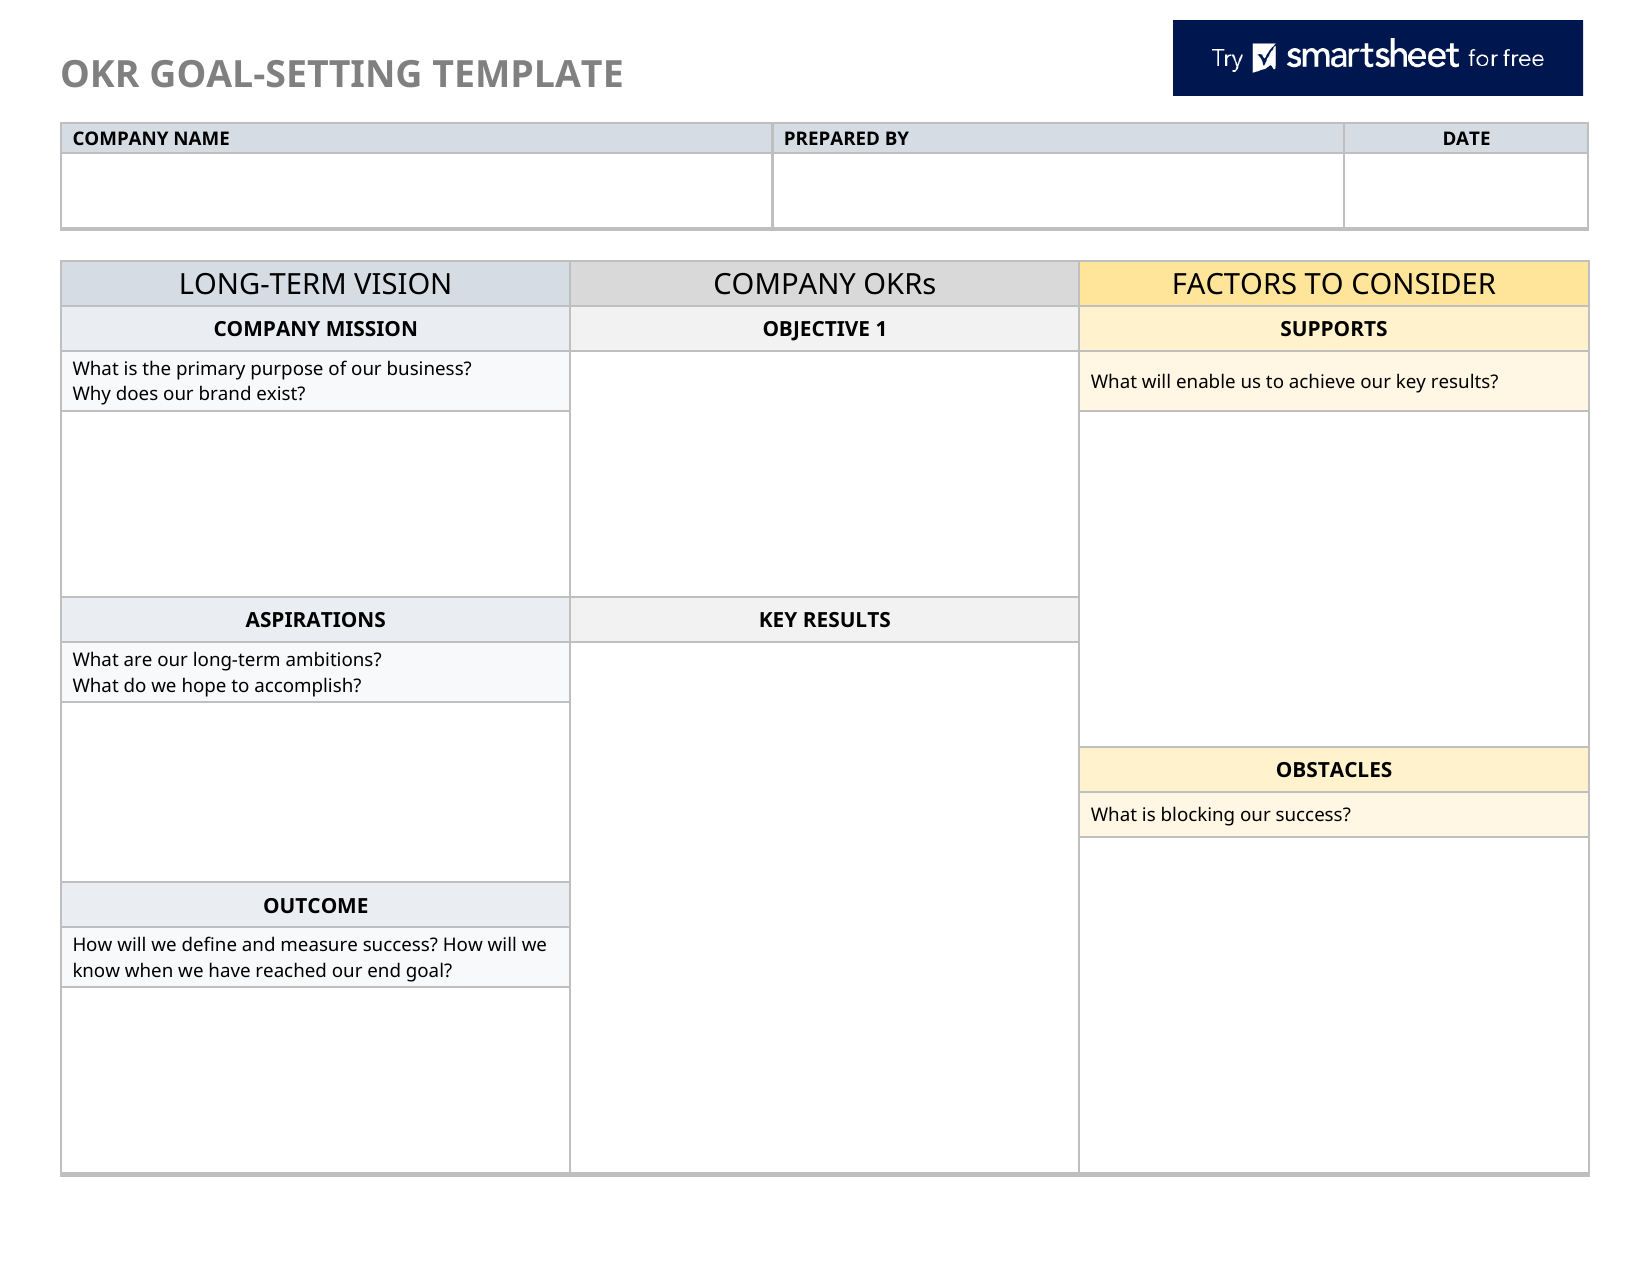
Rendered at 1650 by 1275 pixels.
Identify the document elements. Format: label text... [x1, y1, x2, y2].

table_cell [774, 154, 1343, 227]
picture [1173, 20, 1584, 96]
table_cell What will enable us to achieve our key results? [1080, 352, 1588, 410]
table_cell OUTCOME [62, 883, 569, 926]
table_cell [571, 643, 1078, 1172]
table_cell [1345, 154, 1587, 227]
table_header COMPANY NAME [62, 124, 771, 152]
table_cell What are our long-term ambitions? What do we hope to accomplish? [62, 643, 569, 701]
table_header PREPARED BY [774, 124, 1343, 152]
text OKR GOAL-SETTING TEMPLATE [60, 48, 1590, 99]
table_header LONG-TERM VISION [62, 262, 569, 305]
table_cell How will we define and measure success? How will we know when we have reached our end goal? [62, 928, 569, 986]
table_cell What is the primary purpose of our business? Why does our brand exist? [62, 352, 569, 410]
table_cell ASPIRATIONS [62, 598, 569, 641]
table_header COMPANY OKRs [571, 262, 1078, 305]
table_cell COMPANY MISSION [62, 307, 569, 350]
table_cell What is blocking our success? [1080, 793, 1588, 836]
table_cell [1080, 838, 1588, 1172]
table_cell [62, 412, 569, 596]
table_header DATE [1345, 124, 1587, 152]
table_cell [571, 352, 1078, 596]
table_cell OBSTACLES [1080, 748, 1588, 791]
table_cell [1080, 412, 1588, 746]
table_cell OBJECTIVE 1 [571, 307, 1078, 350]
table_header FACTORS TO CONSIDER [1080, 262, 1588, 305]
table_cell SUPPORTS [1080, 307, 1588, 350]
table_cell [62, 988, 569, 1172]
table_cell [62, 154, 771, 227]
table_cell [62, 703, 569, 881]
table_cell KEY RESULTS [571, 598, 1078, 641]
